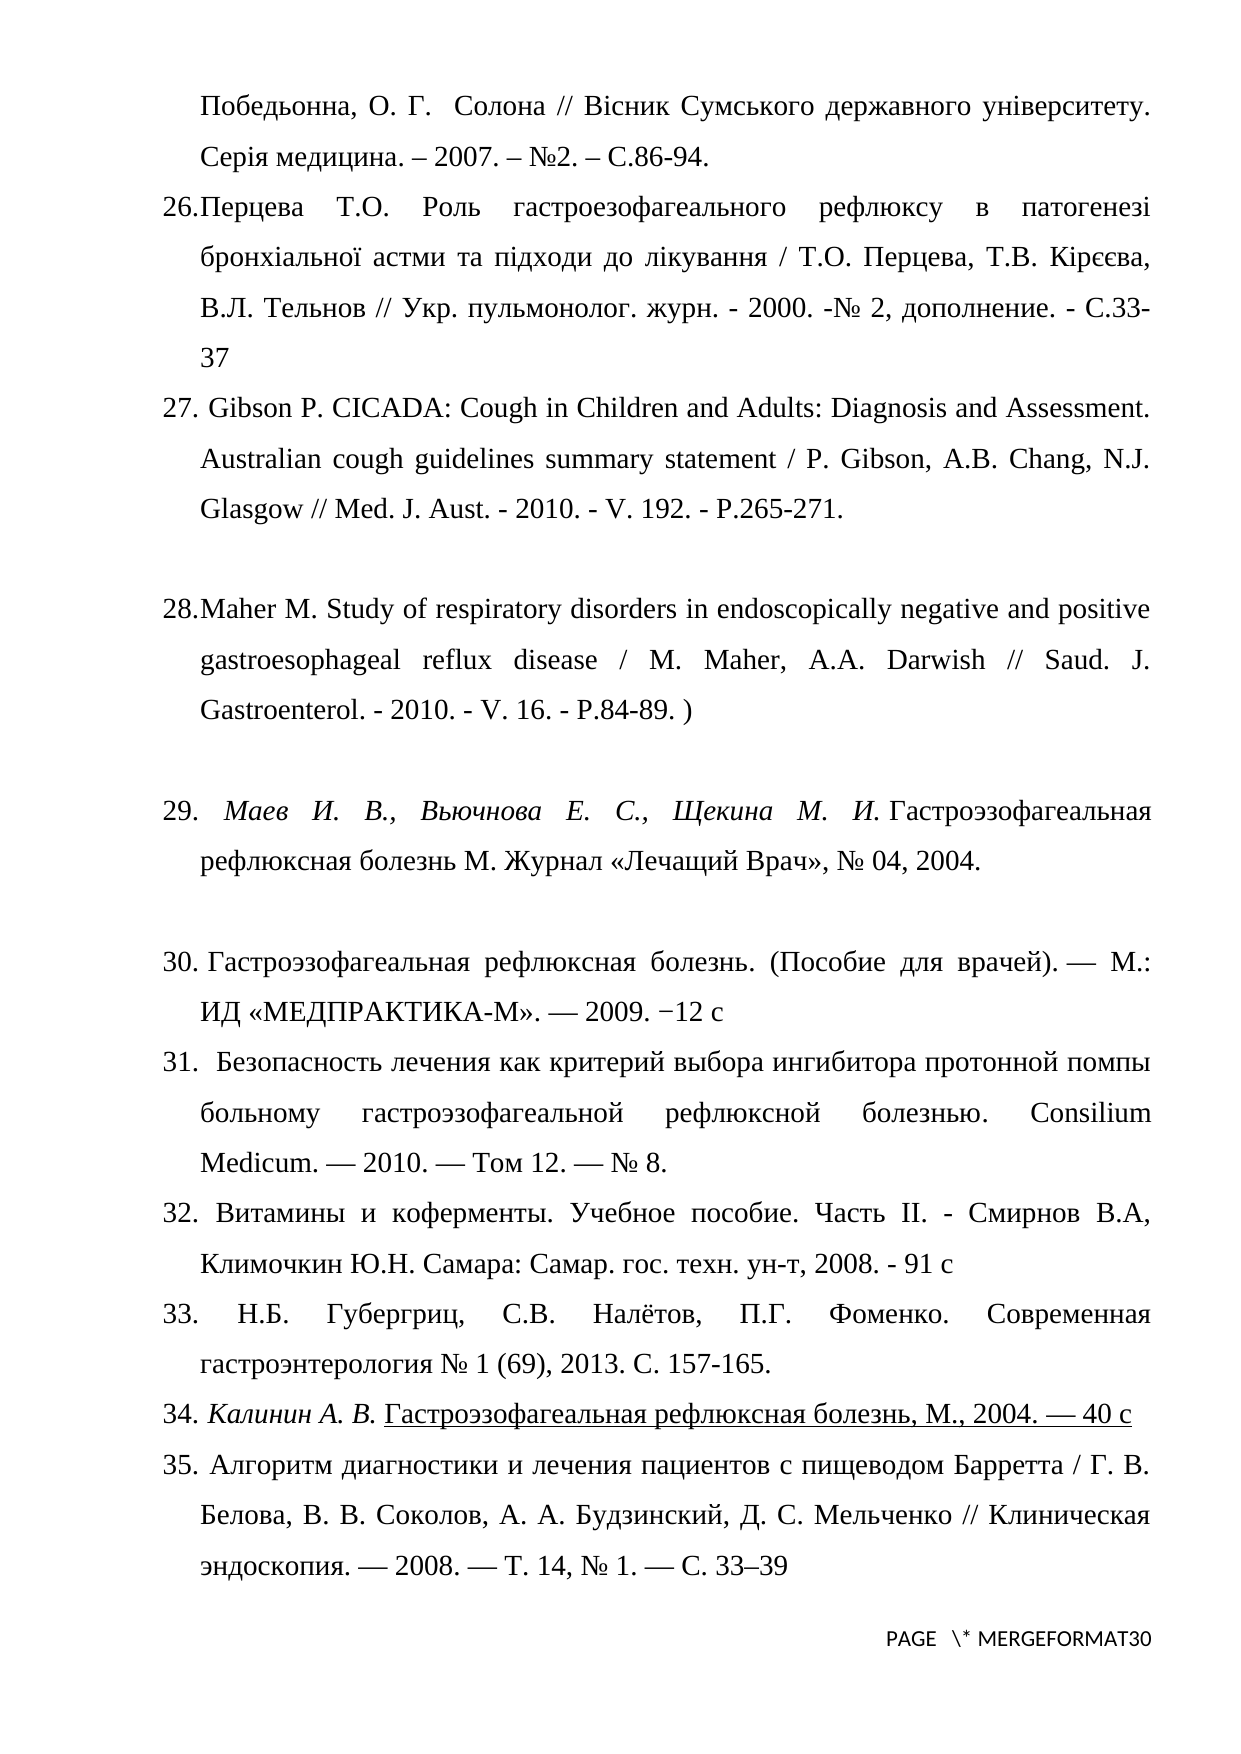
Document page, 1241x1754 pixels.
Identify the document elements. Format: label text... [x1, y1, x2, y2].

list Маев И. В., Вьючнова Е. С., Щекина М. И. Гастроэзофагеальная рефлюксная болезнь М. Журнал «Лечащий Врач», № 04, 2004. [162, 793, 1152, 877]
list Алгоритм диагностики и лечения пациентов с пищеводом Барретта / Г. В. Белова, В. В. Соколов, А. А. Будзинский, Д. С. Мельченко // Клиническая эндоскопия. — 2008. — Т. 14, № 1. — С. 33–39 [162, 1447, 1152, 1581]
list Витамины и коферменты. Учебное пособие. Часть II. - Смирнов В.А, Климочкин Ю.Н. Самара: Самар. гос. техн. ун-т, 2008. - 91 с [162, 1195, 1152, 1279]
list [162, 88, 1152, 172]
list Гастроэзофагеальная рефлюксная болезнь. (Пособие для врачей). — М.: ИД «МЕДПРАКТИКА-М». — 2009. −12 с [162, 944, 1152, 1028]
list Gibson P. CICADA: Cough in Children and Adults: Diagnosis and Assessment. Australian cough guidelines summary statement / P. Gibson, A.B. Chang, N.J. Glasgow // Med. J. Aust. - 2010. - V. 192. - P.265-271. [162, 390, 1152, 524]
list Безопасность лечения как критерий выбора ингибитора протонной помпы больному гастроэзофагеальной рефлюксной болезнью. Consilium Medicum. — 2010. — Том 12. — № 8. [162, 1044, 1152, 1179]
list Н.Б. Губергриц, С.В. Налётов, П.Г. Фоменко. Современная гастроэнтерология № 1 (69), 2013. С. 157-165. [162, 1296, 1152, 1380]
list Перцева Т.О. Роль гастроезофагеального рефлюксу в патогенезі бронхіальної астми та підходи до лікування / Т.О. Перцева, Т.В. Кірєєва, В.Л. Тельнов // Укр. пульмонолог. журн. - 2000. -№ 2, дополнение. - С.33-37 [162, 189, 1152, 374]
list Калинин А. В. Гастроэзофагеальная рефлюксная болезнь, М., 2004. — 40 c [384, 1397, 1152, 1430]
list Maher M. Study of respiratory disorders in endoscopically negative and positive gastroesophageal reflux disease / M. Maher, A.A. Darwish // Saud. J. Gastroenterol. - 2010. - V. 16. - P.84-89. ) [162, 592, 1152, 726]
